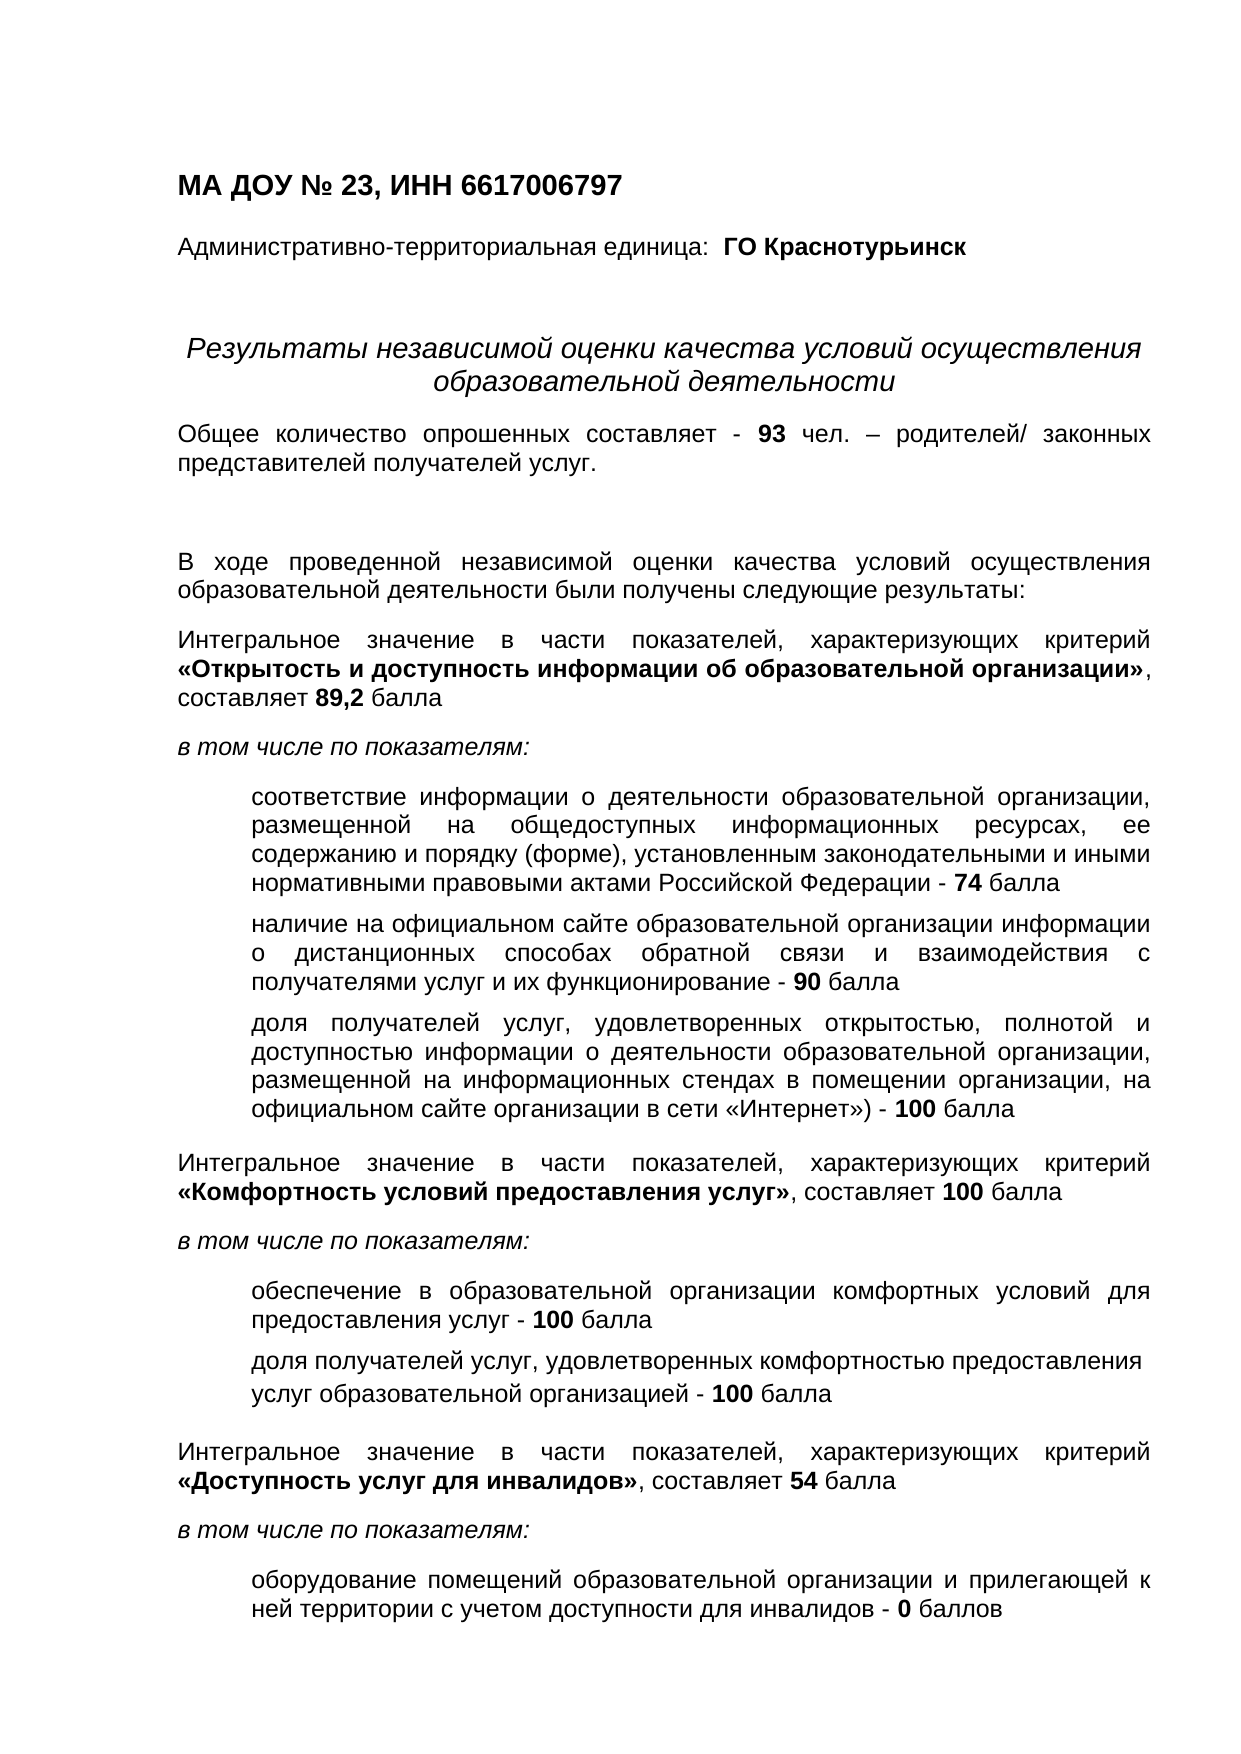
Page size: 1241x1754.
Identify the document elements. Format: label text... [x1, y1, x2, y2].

subtitle МА ДОУ № 23, ИНН 6617006797 [177, 168, 1152, 202]
text Интегральное значение в части показателей, характеризующих критерий «Комфортность условий предоставления услуг», составляет 100 балла [177, 1148, 1152, 1205]
text соответствие информации о деятельности образовательной организации, размещенной на общедоступных информационных ресурсах, ее содержанию и порядку (форме), установленным законодательными и иными нормативными правовыми актами Российской Федерации - 74 балла [251, 782, 1152, 897]
text доля получателей услуг, удовлетворенных комфортностью предоставления услуг образовательной организацией - 100 балла [251, 1346, 1152, 1408]
text Общее количество опрошенных составляет - 93 чел. – родителей/ законных представителей получателей услуг. [177, 419, 1152, 476]
text доля получателей услуг, удовлетворенных открытостью, полнотой и доступностью информации о деятельности образовательной организации, размещенной на информационных стендах в помещении организации, на официальном сайте организации в сети «Интернет») - 100 балла [251, 1008, 1152, 1123]
text в том числе по показателям: [177, 1515, 1152, 1544]
text Интегральное значение в части показателей, характеризующих критерий «Доступность услуг для инвалидов», составляет 54 балла [177, 1437, 1152, 1494]
text наличие на официальном сайте образовательной организации информации о дистанционных способах обратной связи и взаимодействия с получателями услуг и их функционирование - 90 балла [251, 909, 1152, 995]
text В ходе проведенной независимой оценки качества условий осуществления образовательной деятельности были получены следующие результаты: [177, 547, 1152, 604]
text оборудование помещений образовательной организации и прилегающей к ней территории с учетом доступности для инвалидов - 0 баллов [251, 1565, 1152, 1622]
text в том числе по показателям: [177, 1226, 1152, 1255]
text в том числе по показателям: [177, 732, 1152, 761]
text Результаты независимой оценки качества условий осуществления образовательной деятельности [177, 331, 1152, 398]
text Интегральное значение в части показателей, характеризующих критерий «Открытость и доступность информации об образовательной организации», составляет 89,2 балла [177, 625, 1152, 711]
text Административно-территориальная единица: ГО Краснотурьинск [177, 232, 1152, 260]
text обеспечение в образовательной организации комфортных условий для предоставления услуг - 100 балла [251, 1276, 1152, 1333]
